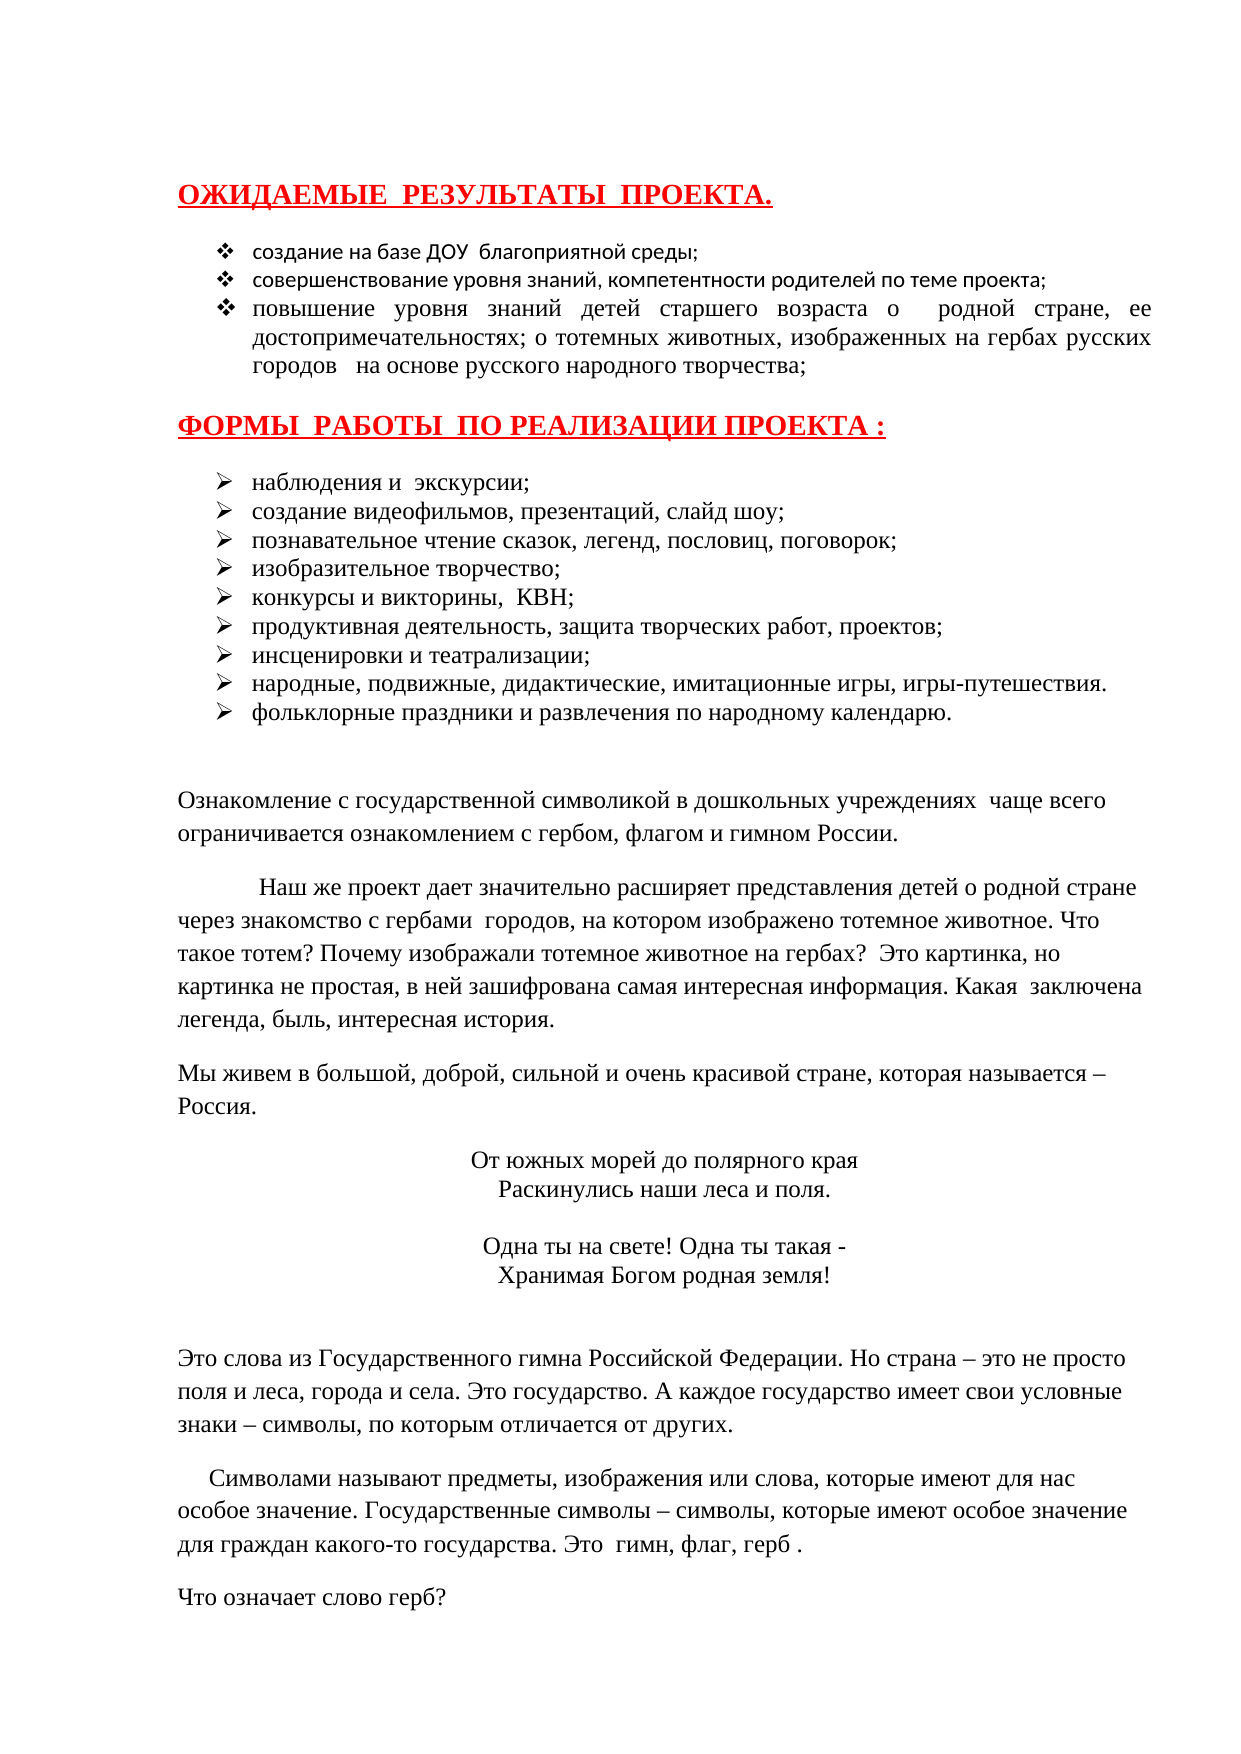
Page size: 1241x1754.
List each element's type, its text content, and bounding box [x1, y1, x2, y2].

text Что означает слово герб? [177, 1582, 1152, 1611]
text Ознакомление с государственной символикой в дошкольных учреждениях чаще всего ограничивается ознакомлением с гербом, флагом и гимном России. [177, 785, 1152, 847]
text ФОРМЫ РАБОТЫ ПО РЕАЛИЗАЦИИ ПРОЕКТА : [177, 408, 1152, 441]
list изобразительное творчество; [214, 553, 1152, 582]
text Наш же проект дает значительно расширяет представления детей о родной стране через знакомство с гербами городов, на котором изображено тотемное животное. Что такое тотем? Почему изображали тотемное животное на гербах? Это картинка, но картинка не простая, в ней зашифрована самая интересная информация. Какая заключена легенда, быль, интересная история. [177, 872, 1152, 1033]
text Раскинулись наши леса и поля. [177, 1174, 1152, 1203]
list народные, подвижные, дидактические, имитационные игры, игры-путешествия. [214, 668, 1152, 697]
list наблюдения и экскурсии; [214, 467, 1152, 496]
list создание видеофильмов, презентаций, слайд шоу; [214, 496, 1152, 525]
list конкурсы и викторины, КВН; [214, 582, 1152, 611]
list продуктивная деятельность, защита творческих работ, проектов; [214, 611, 1152, 640]
list создание на базе ДОУ благоприятной среды; [215, 237, 1152, 265]
text Символами называют предметы, изображения или слова, которые имеют для нас особое значение. Государственные символы – символы, которые имеют особое значение для граждан какого-то государства. Это гимн, флаг, герб . [177, 1463, 1152, 1557]
text От южных морей до полярного края [177, 1145, 1152, 1174]
list инсценировки и театрализации; [214, 640, 1152, 668]
list фольклорные праздники и развлечения по народному календарю. [214, 697, 1152, 726]
text Одна ты на свете! Одна ты такая - [177, 1231, 1152, 1260]
list совершенствование уровня знаний, компетентности родителей по теме проекта; [215, 265, 1152, 293]
list повышение уровня знаний детей старшего возраста о родной стране, ее достопримечательностях; о тотемных животных, изображенных на гербах русских городов на основе русского народного творчества; [215, 293, 1152, 379]
text ОЖИДАЕМЫЕ РЕЗУЛЬТАТЫ ПРОЕКТА. [177, 177, 1152, 211]
text Хранимая Богом родная земля! [177, 1260, 1152, 1289]
text Это слова из Государственного гимна Российской Федерации. Но страна – это не просто поля и леса, города и села. Это государство. А каждое государство имеет свои условные знаки – символы, по которым отличается от других. [177, 1343, 1152, 1437]
list познавательное чтение сказок, легенд, пословиц, поговорок; [214, 525, 1152, 553]
text Мы живем в большой, доброй, сильной и очень красивой стране, которая называется – Россия. [177, 1058, 1152, 1120]
